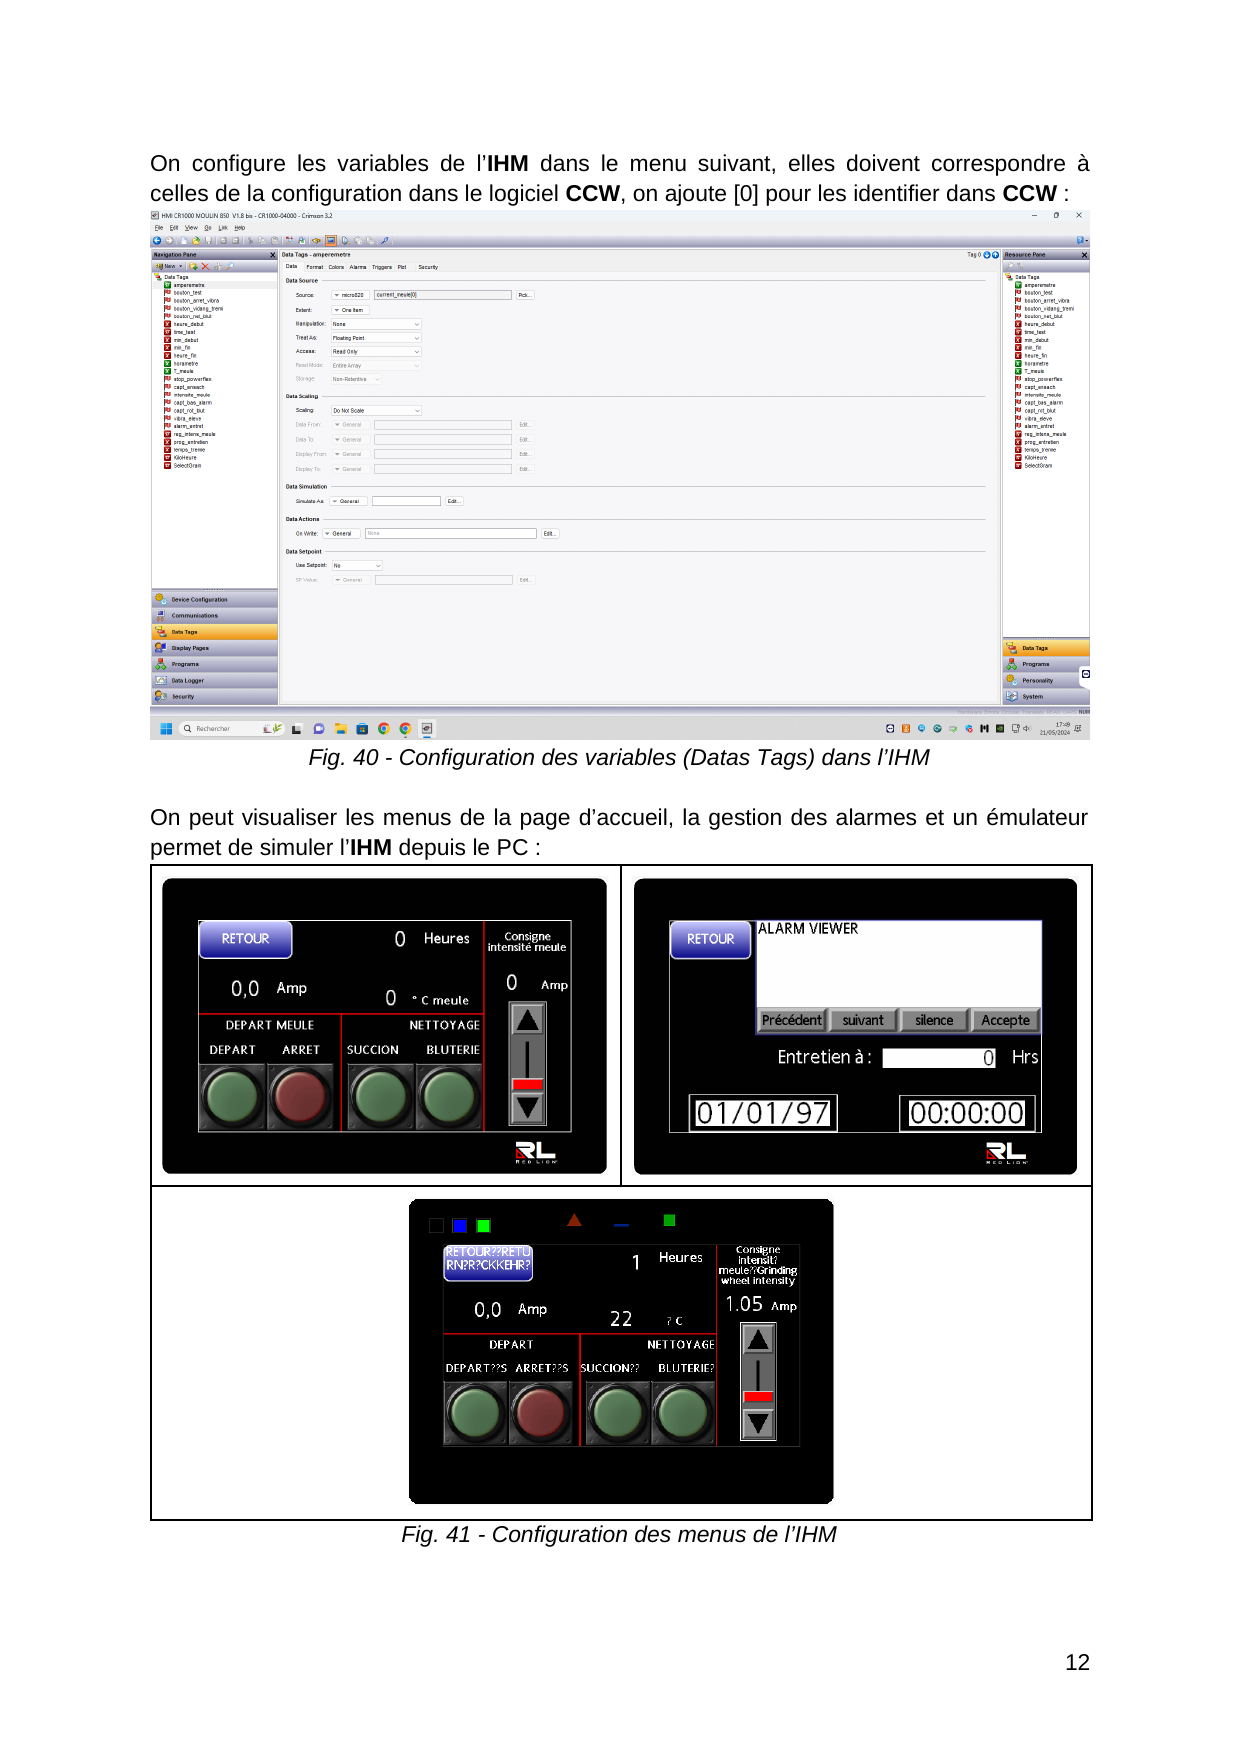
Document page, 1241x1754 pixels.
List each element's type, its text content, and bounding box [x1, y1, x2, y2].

table_header [622, 866, 1091, 1185]
text On configure les variables de l’IHM dans le menu suivant, elles doivent correspondre à celles de la configuration dans le logiciel CCW, on ajoute [0] pour les identifier dans CCW : [150, 150, 1090, 207]
picture [631, 876, 1079, 1175]
table_header [152, 866, 620, 1185]
subtitle Fig. 41 - Configuration des menus de l’IHM [150, 1521, 1090, 1547]
picture [408, 1197, 835, 1505]
picture [150, 210, 1091, 740]
table_cell [152, 1187, 1091, 1519]
picture [161, 876, 609, 1175]
text On peut visualiser les menus de la page d’accueil, la gestion des alarmes et un émulateur permet de simuler l’IHM depuis le PC : [150, 804, 1090, 860]
subtitle Fig. 40 - Configuration des variables (Datas Tags) dans l’IHM [150, 743, 1090, 770]
